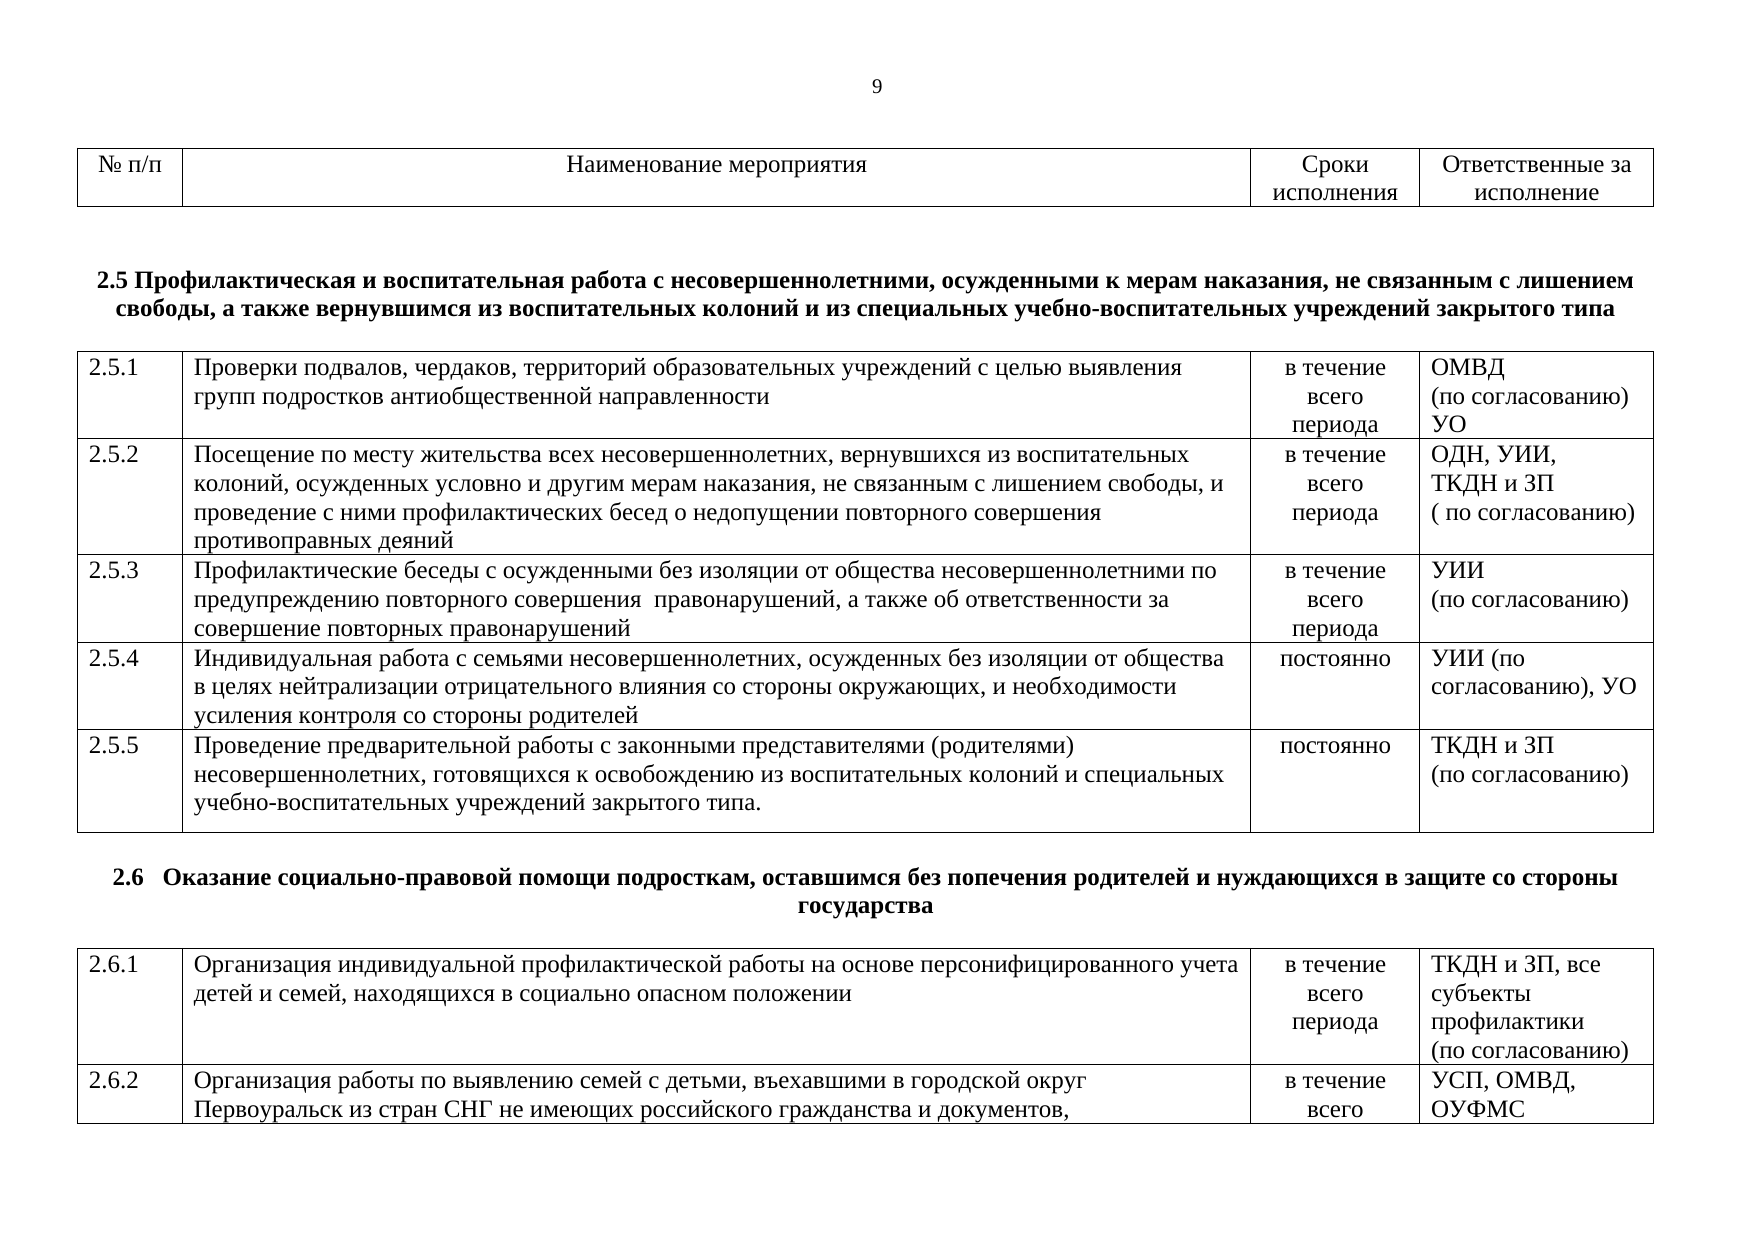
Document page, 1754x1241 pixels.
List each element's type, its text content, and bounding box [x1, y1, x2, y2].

table_cell Организация индивидуальной профилактической работы на основе персонифицированного учета детей и семей, находящихся в социально опасном положении [183, 949, 1250, 1064]
table_cell 2.5 Профилактическая и воспитательная работа с несовершеннолетними, осужденными к мерам наказания, не связанным с лишением свободы, а также вернувшимся из воспитательных колоний и из специальных учебно-воспитательных учреждений закрытого типа [78, 207, 1654, 351]
table_cell ТКДН и ЗП, все субъекты профилактики (по согласованию) [1420, 949, 1653, 1064]
table_cell Профилактические беседы с осужденными без изоляции от общества несовершеннолетними по предупреждению повторного совершения правонарушений, а также об ответственности за совершение повторных правонарушений [183, 555, 1250, 642]
table_cell в течение всего периода [1251, 555, 1419, 642]
table_cell ТКДН и ЗП (по согласованию) [1420, 730, 1653, 832]
table_cell УИИ (по согласованию), УО [1420, 643, 1653, 729]
table_cell 2.6 Оказание социально-правовой помощи подросткам, оставшимся без попечения родителей и нуждающихся в защите со стороны государства [78, 833, 1654, 948]
table_cell 2.5.2 [78, 439, 182, 554]
table_cell УИИ (по согласованию) [1420, 555, 1653, 642]
table_cell 2.5.3 [78, 555, 182, 642]
table_cell постоянно [1251, 643, 1419, 729]
table_cell 2.5.4 [78, 643, 182, 729]
table_cell Посещение по месту жительства всех несовершеннолетних, вернувшихся из воспитательных колоний, осужденных условно и другим мерам наказания, не связанным с лишением свободы, и проведение с ними профилактических бесед о недопущении повторного совершения противоправных деяний [183, 439, 1250, 554]
table_cell в течение всего периода [1251, 352, 1419, 438]
table_cell УСП, ОМВД, ОУФМС (по согласованию), СТУ [1420, 1065, 1653, 1122]
table_cell 2.6.1 [78, 949, 182, 1064]
table_cell Проведение предварительной работы с законными представителями (родителями) несовершеннолетних, готовящихся к освобождению из воспитательных колоний и специальных учебно-воспитательных учреждений закрытого типа. [183, 730, 1250, 832]
table_cell Индивидуальная работа с семьями несовершеннолетних, осужденных без изоляции от общества в целях нейтрализации отрицательного влияния со стороны окружающих, и необходимости усиления контроля со стороны родителей [183, 643, 1250, 729]
table_header № п/п [78, 149, 182, 206]
table_cell ОДН, УИИ, ТКДН и ЗП ( по согласованию) [1420, 439, 1653, 554]
table_cell 2.6.2 [78, 1065, 182, 1122]
table_cell Проверки подвалов, чердаков, территорий образовательных учреждений с целью выявления групп подростков антиобщественной направленности [183, 352, 1250, 438]
table_header Сроки исполнения [1251, 149, 1419, 206]
table_cell постоянно [1251, 730, 1419, 832]
table_cell 2.5.1 [78, 352, 182, 438]
table_cell в течение всего периода [1251, 949, 1419, 1064]
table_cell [183, 1065, 1250, 1122]
table_cell 2.5.5 [78, 730, 182, 832]
table_cell в течение всего периода [1251, 1065, 1419, 1122]
table_header Наименование мероприятия [183, 149, 1250, 206]
table_header Ответственные за исполнение [1420, 149, 1653, 206]
table_cell в течение всего периода [1251, 439, 1419, 554]
table_cell ОМВД (по согласованию) УО [1420, 352, 1653, 438]
